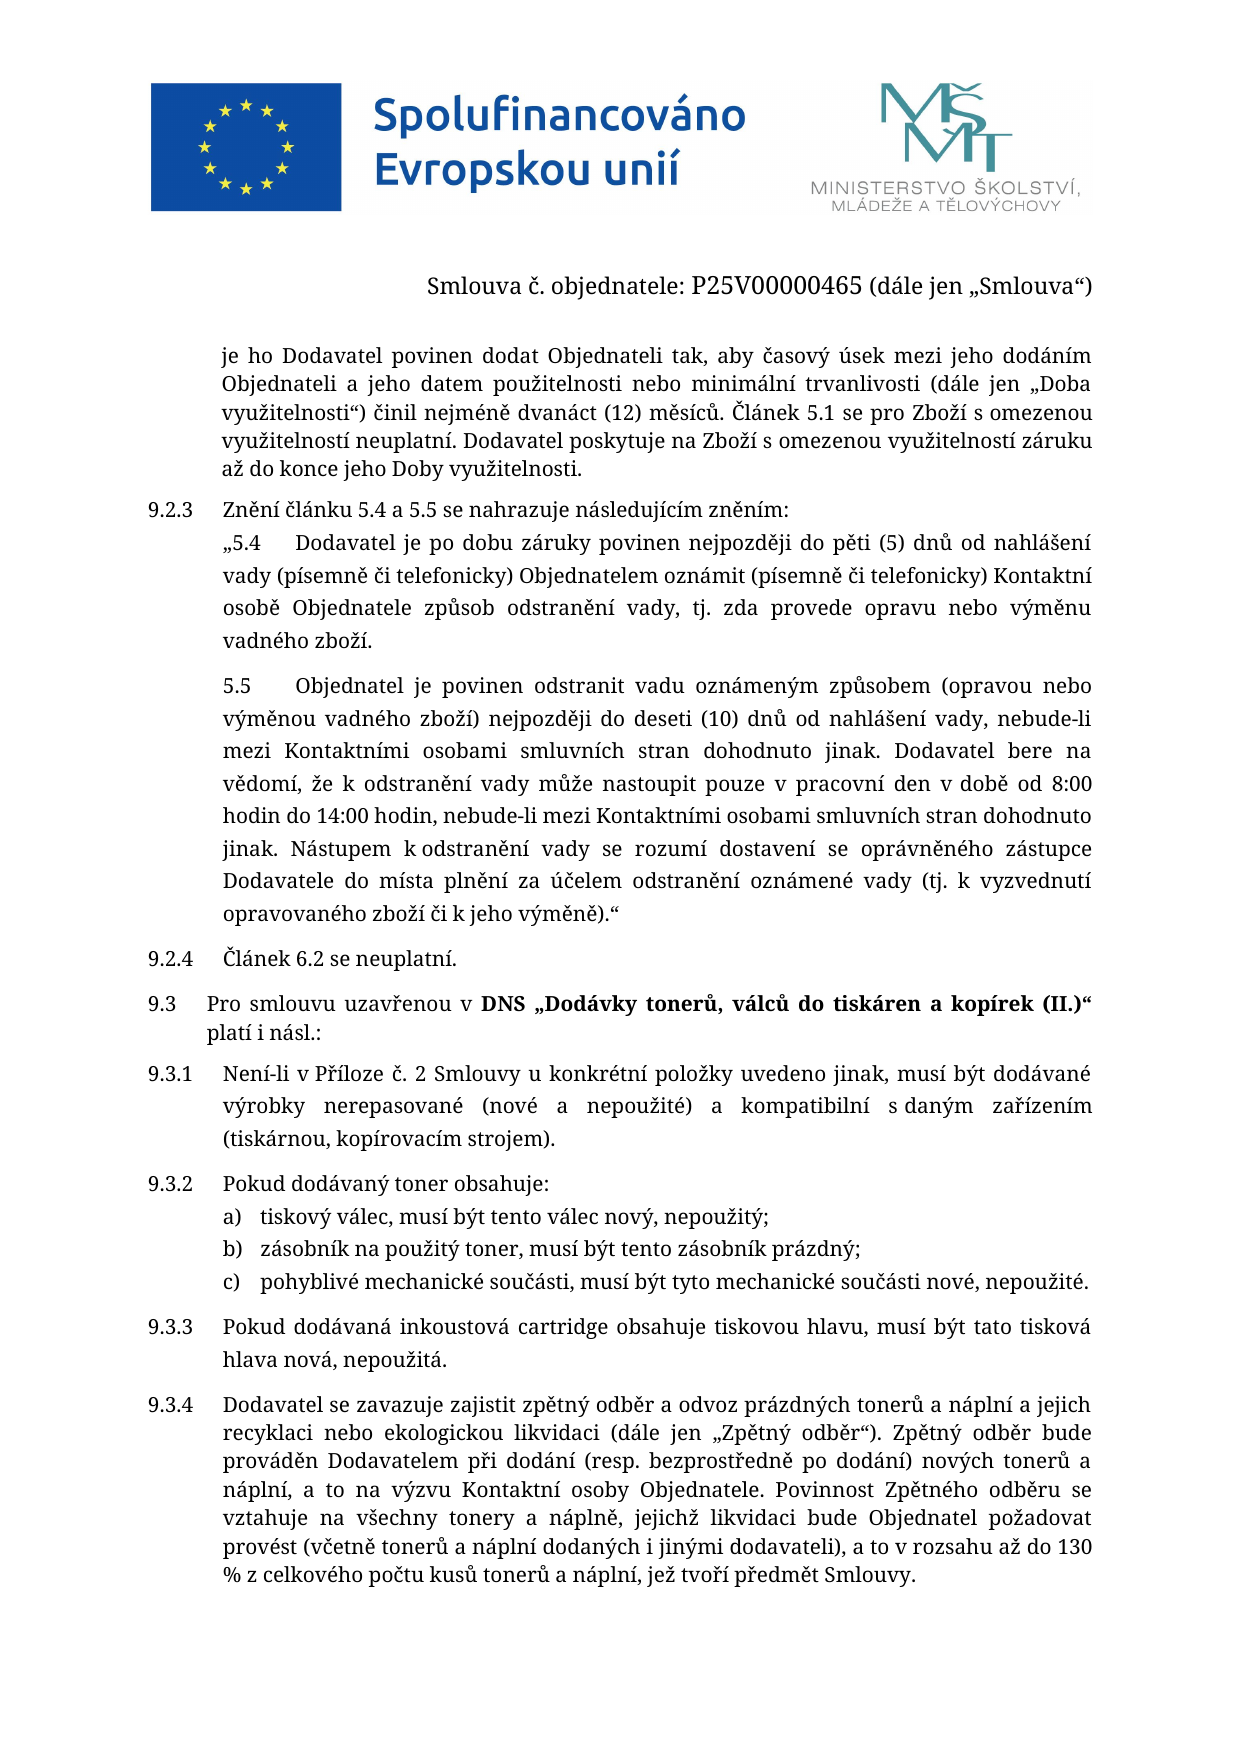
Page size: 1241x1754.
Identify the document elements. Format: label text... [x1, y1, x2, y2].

list Pokud dodávaná inkoustová cartridge obsahuje tiskovou hlavu, musí být tato tisková hlava nová, nepoužitá. [148, 1312, 1093, 1373]
list Článek 6.2 se neuplatní. [148, 944, 1093, 973]
list Dodavatel se zavazuje zajistit zpětný odběr a odvoz prázdných tonerů a náplní a jejich recyklaci nebo ekologickou likvidaci (dále jen „Zpětný odběr“). Zpětný odběr bude prováděn Dodavatelem při dodání (resp. bezprostředně po dodání) nových tonerů a náplní, a to na výzvu Kontaktní osoby Objednatele. Povinnost Zpětného odběru se vztahuje na všechny tonery a náplně, jejichž likvidaci bude Objednatel požadovat provést (včetně tonerů a náplní dodaných i jinými dodavateli), a to v rozsahu až do 130 % z celkového počtu kusů tonerů a náplní, jež tvoří předmět Smlouvy. [148, 1390, 1093, 1589]
list Pokud dodávaný toner obsahuje: [148, 1169, 1093, 1198]
list Pro smlouvu uzavřenou v DNS „Dodávky tonerů, válců do tiskáren a kopírek (II.)“ platí i násl.: [148, 989, 1093, 1046]
list Znění článku 5.4 a 5.5 se nahrazuje následujícím zněním: [148, 496, 1093, 524]
picture [147, 80, 1093, 215]
text je ho Dodavatel povinen dodat Objednateli tak, aby časový úsek mezi jeho dodáním Objednateli a jeho datem použitelnosti nebo minimální trvanlivosti (dále jen „Doba využitelnosti“) činil nejméně dvanáct (12) měsíců. Článek 5.1 se pro Zboží s omezenou využitelností neuplatní. Dodavatel poskytuje na Zboží s omezenou využitelností záruku až do konce jeho Doby využitelnosti. [221, 341, 1093, 483]
list 5.5 Objednatel je povinen odstranit vadu oznámeným způsobem (opravou nebo výměnou vadného zboží) nejpozději do deseti (10) dnů od nahlášení vady, nebude-li mezi Kontaktními osobami smluvních stran dohodnuto jinak. Dodavatel bere na vědomí, že k odstranění vady může nastoupit pouze v pracovní den v době od 8:00 hodin do 14:00 hodin, nebude-li mezi Kontaktními osobami smluvních stran dohodnuto jinak. Nástupem k odstranění vady se rozumí dostavení se oprávněného zástupce Dodavatele do místa plnění za účelem odstranění oznámené vady (tj. k vyzvednutí opravovaného zboží či k jeho výměně).“ [223, 671, 1093, 928]
list zásobník na použitý toner, musí být tento zásobník prázdný; [223, 1234, 1093, 1263]
list Není-li v Příloze č. 2 Smlouvy u konkrétní položky uvedeno jinak, musí být dodávané výrobky nerepasované (nové a nepoužité) a kompatibilní s daným zařízením (tiskárnou, kopírovacím strojem). [148, 1059, 1093, 1152]
list tiskový válec, musí být tento válec nový, nepoužitý; [223, 1202, 1093, 1230]
list „5.4 Dodavatel je po dobu záruky povinen nejpozději do pěti (5) dnů od nahlášení vady (písemně či telefonicky) Objednatelem oznámit (písemně či telefonicky) Kontaktní osobě Objednatele způsob odstranění vady, tj. zda provede opravu nebo výměnu vadného zboží. [223, 528, 1093, 654]
list pohyblivé mechanické součásti, musí být tyto mechanické součásti nové, nepoužité. [223, 1267, 1093, 1295]
